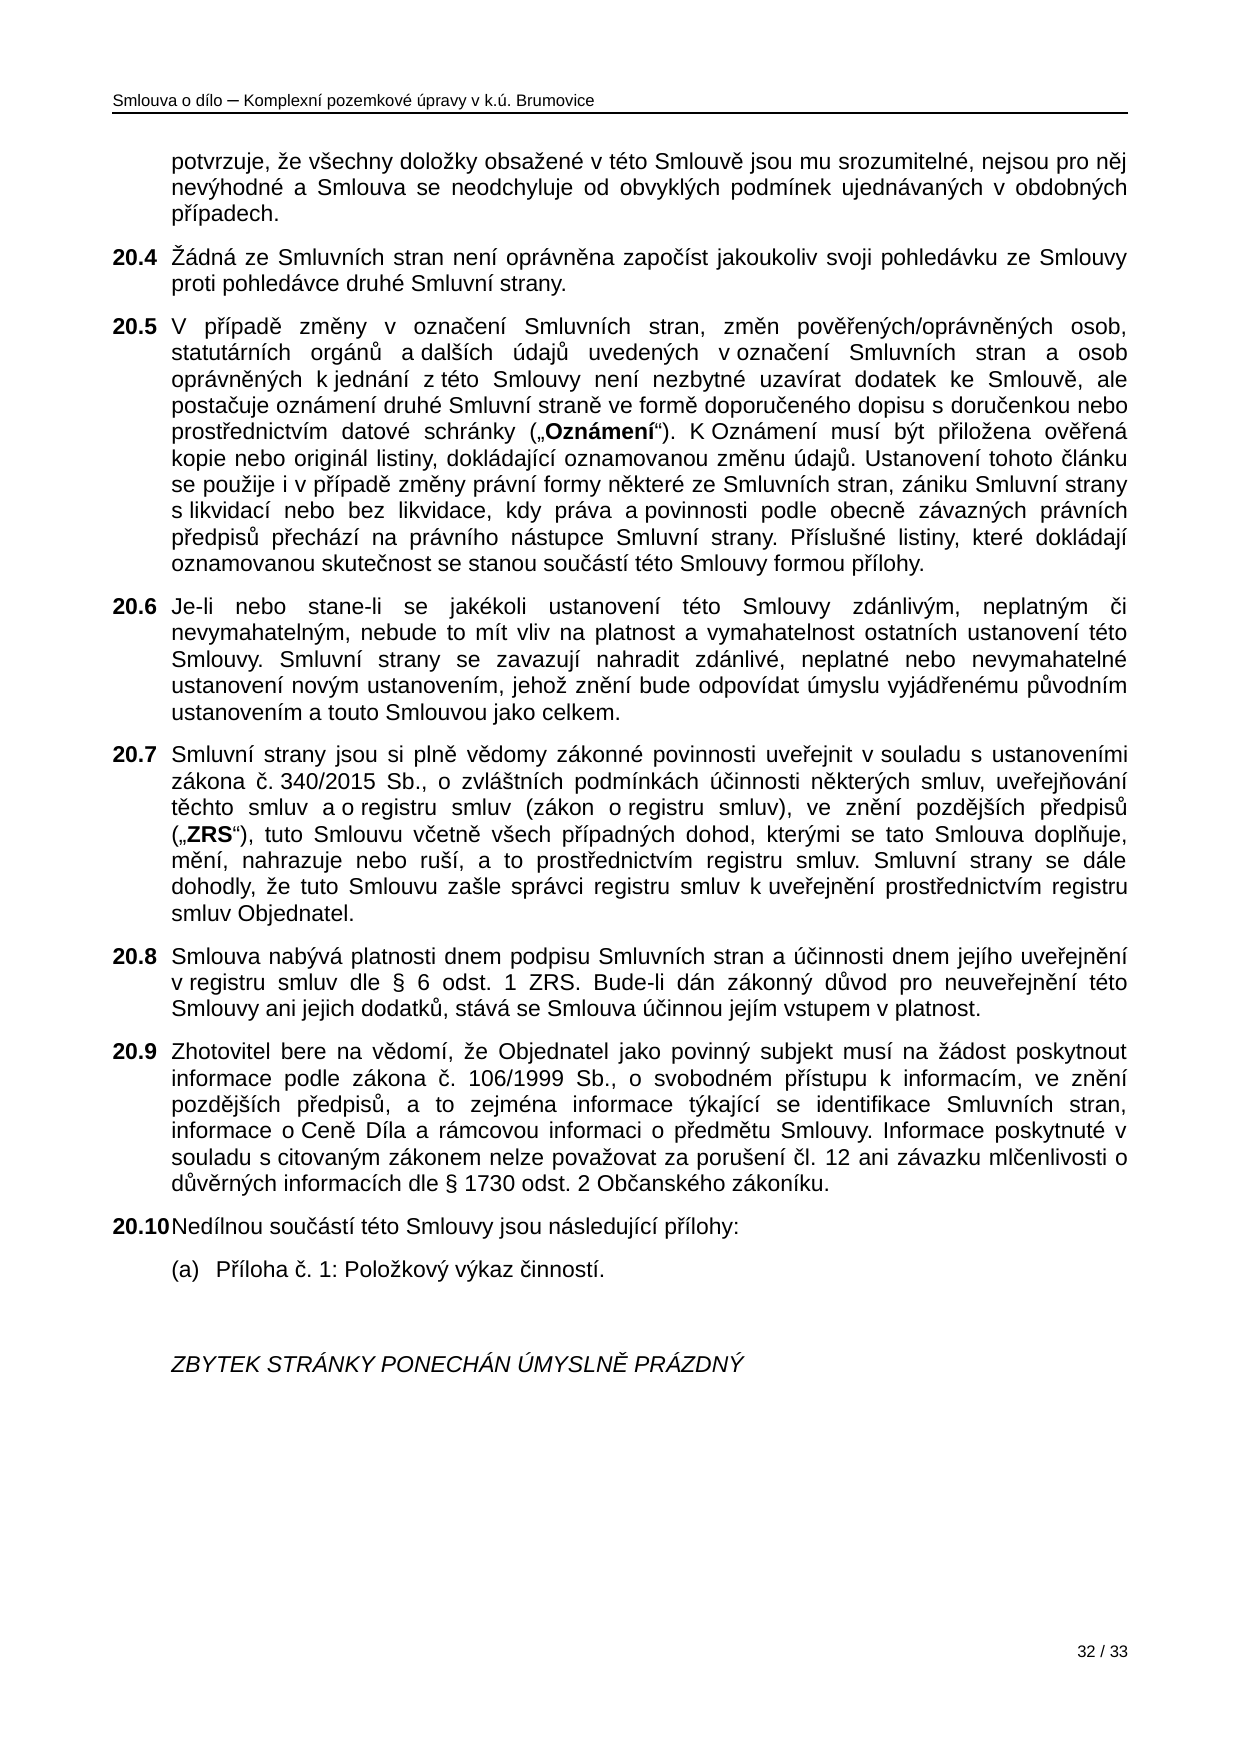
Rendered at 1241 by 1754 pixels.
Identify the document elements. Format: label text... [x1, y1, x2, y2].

text Smlouva nabývá platnosti dnem podpisu Smluvních stran a účinnosti dnem jejího uveřejnění v registru smluv dle § 6 odst. 1 ZRS. Bude-li dán zákonný důvod pro neuveřejnění této Smlouvy ani jejich dodatků, stává se Smlouva účinnou jejím vstupem v platnost. [112, 943, 1128, 1022]
list Příloha č. 1: Položkový výkaz činností. [171, 1256, 1128, 1282]
text V případě změny v označení Smluvních stran, změn pověřených/oprávněných osob, statutárních orgánů a dalších údajů uvedených v označení Smluvních stran a osob oprávněných k jednání z této Smlouvy není nezbytné uzavírat dodatek ke Smlouvě, ale postačuje oznámení druhé Smluvní straně ve formě doporučeného dopisu s doručenkou nebo prostřednictvím datové schránky („Oznámení“). K Oznámení musí být přiložena ověřená kopie nebo originál listiny, dokládající oznamovanou změnu údajů. Ustanovení tohoto článku se použije i v případě změny právní formy některé ze Smluvních stran, zániku Smluvní strany s likvidací nebo bez likvidace, kdy práva a povinnosti podle obecně závazných právních předpisů přechází na právního nástupce Smluvní strany. Příslušné listiny, které dokládají oznamovanou skutečnost se stanou součástí této Smlouvy formou přílohy. [112, 313, 1128, 576]
text Je-li nebo stane-li se jakékoli ustanovení této Smlouvy zdánlivým, neplatným či nevymahatelným, nebude to mít vliv na platnost a vymahatelnost ostatních ustanovení této Smlouvy. Smluvní strany se zavazují nahradit zdánlivé, neplatné nebo nevymahatelné ustanovení novým ustanovením, jehož znění bude odpovídat úmyslu vyjádřenému původním ustanovením a touto Smlouvou jako celkem. [112, 593, 1128, 725]
text Nedílnou součástí této Smlouvy jsou následující přílohy: [112, 1213, 1128, 1239]
text Žádná ze Smluvních stran není oprávněna započíst jakoukoliv svoji pohledávku ze Smlouvy proti pohledávce druhé Smluvní strany. [112, 243, 1128, 296]
list ZBYTEK STRÁNKY PONECHÁN ÚMYSLNĚ PRÁZDNÝ [171, 1351, 1128, 1377]
text Zhotovitel bere na vědomí, že Objednatel jako povinný subjekt musí na žádost poskytnout informace podle zákona č. 106/1999 Sb., o svobodném přístupu k informacím, ve znění pozdějších předpisů, a to zejména informace týkající se identifikace Smluvních stran, informace o Ceně Díla a rámcovou informaci o předmětu Smlouvy. Informace poskytnuté v souladu s citovaným zákonem nelze považovat za porušení čl. 12 ani závazku mlčenlivosti o důvěrných informacích dle § 1730 odst. 2 Občanského zákoníku. [112, 1038, 1128, 1196]
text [112, 148, 1128, 227]
text Smluvní strany jsou si plně vědomy zákonné povinnosti uveřejnit v souladu s ustanoveními zákona č. 340/2015 Sb., o zvláštních podmínkách účinnosti některých smluv, uveřejňování těchto smluv a o registru smluv (zákon o registru smluv), ve znění pozdějších předpisů („ZRS“), tuto Smlouvu včetně všech případných dohod, kterými se tato Smlouva doplňuje, mění, nahrazuje nebo ruší, a to prostřednictvím registru smluv. Smluvní strany se dále dohodly, že tuto Smlouvu zašle správci registru smluv k uveřejnění prostřednictvím registru smluv Objednatel. [112, 741, 1128, 926]
